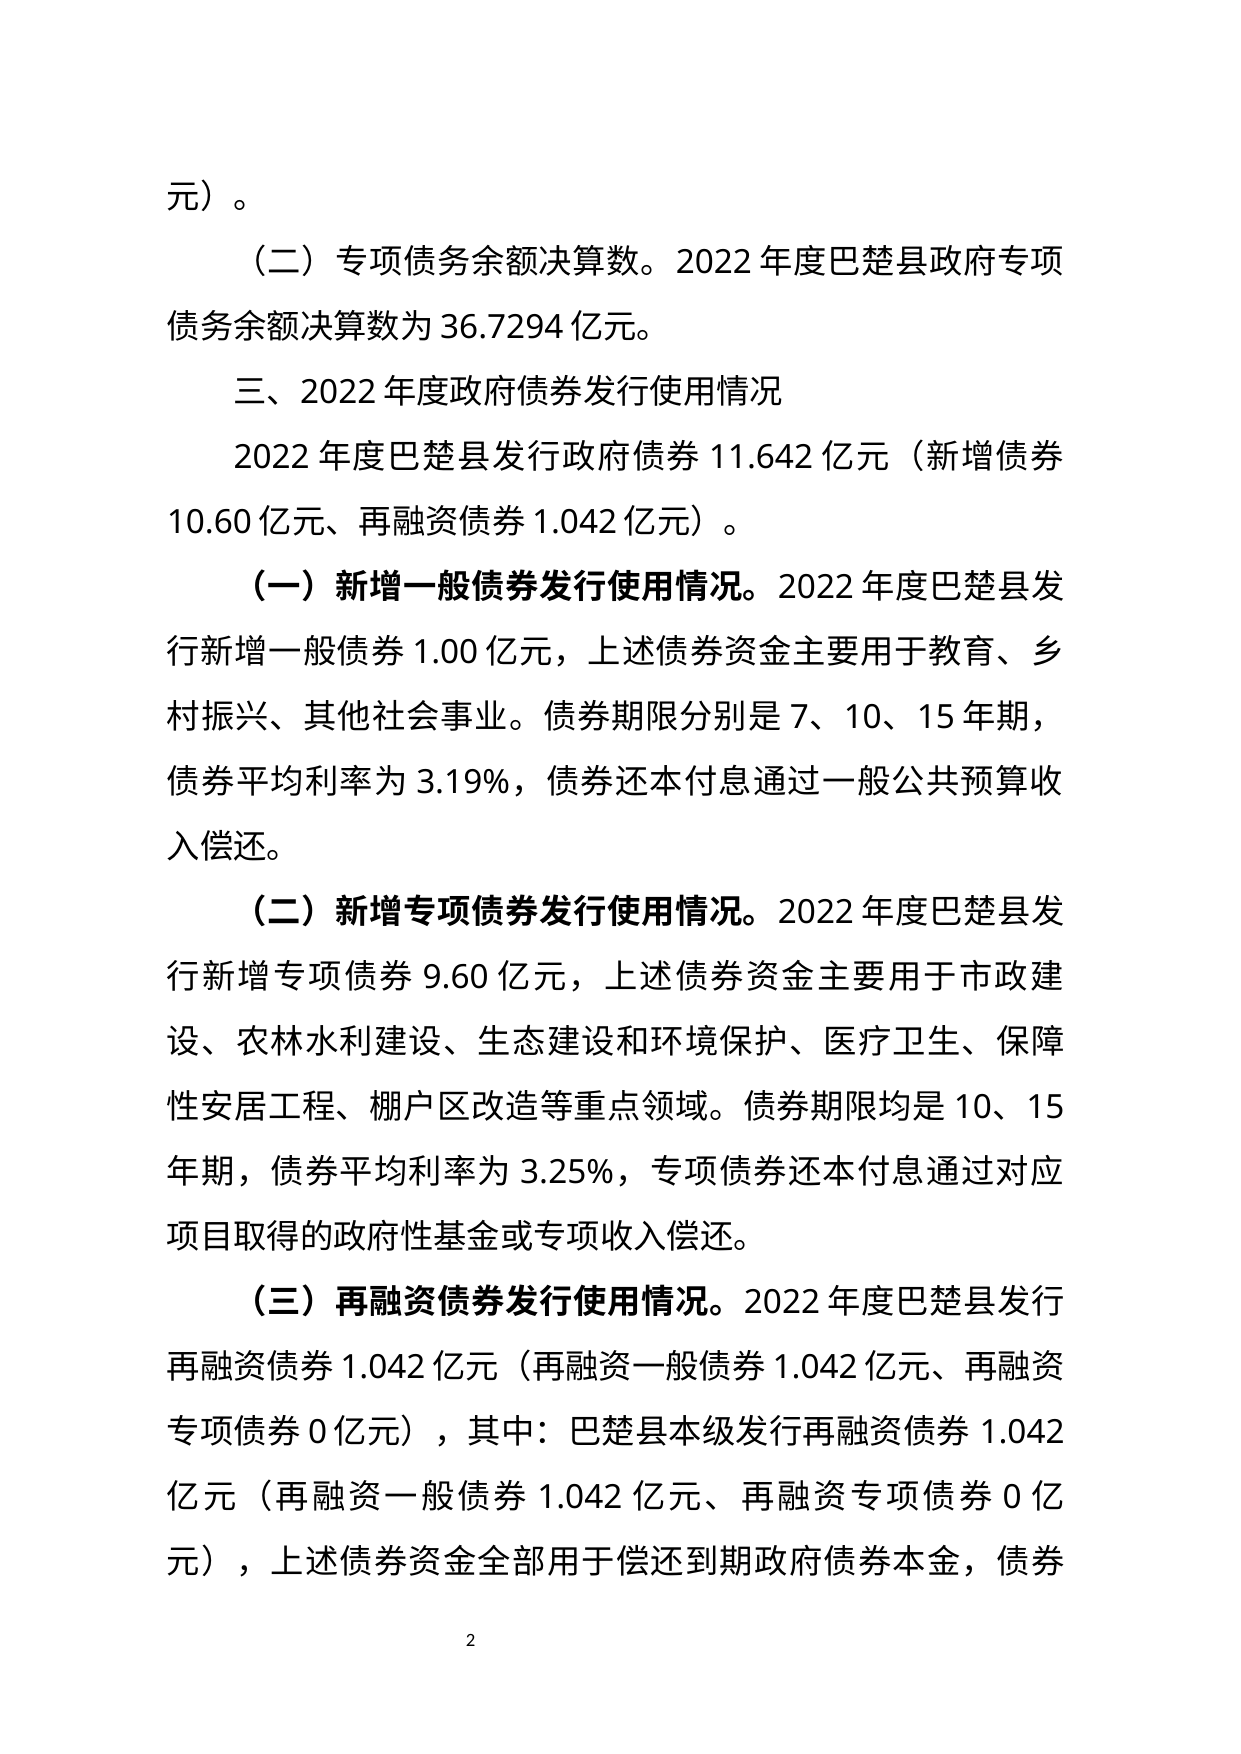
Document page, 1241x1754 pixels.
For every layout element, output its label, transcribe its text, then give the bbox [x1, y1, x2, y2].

text 三、2022年度政府债券发行使用情况 [167, 357, 1064, 422]
text （二）新增专项债券发行使用情况。2022年度巴楚县发行新增专项债券9.60亿元，上述债券资金主要用于市政建设、农林水利建设、生态建设和环境保护、医疗卫生、保障性安居工程、棚户区改造等重点领域。债券期限均是10、15年期，债券平均利率为3.25%，专项债券还本付息通过对应项目取得的政府性基金或专项收入偿还。 [167, 877, 1064, 1267]
text 2022年度巴楚县发行政府债券11.642亿元（新增债券10.60亿元、再融资债券1.042亿元）。 [167, 422, 1064, 552]
text （二）专项债务余额决算数。2022年度巴楚县政府专项债务余额决算数为36.7294亿元。 [167, 227, 1064, 357]
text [167, 162, 1064, 227]
text （一）新增一般债券发行使用情况。2022年度巴楚县发行新增一般债券1.00亿元，上述债券资金主要用于教育、乡村振兴、其他社会事业。债券期限分别是7、10、15年期，债券平均利率为3.19%，债券还本付息通过一般公共预算收入偿还。 [167, 552, 1064, 877]
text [167, 1267, 1064, 1592]
